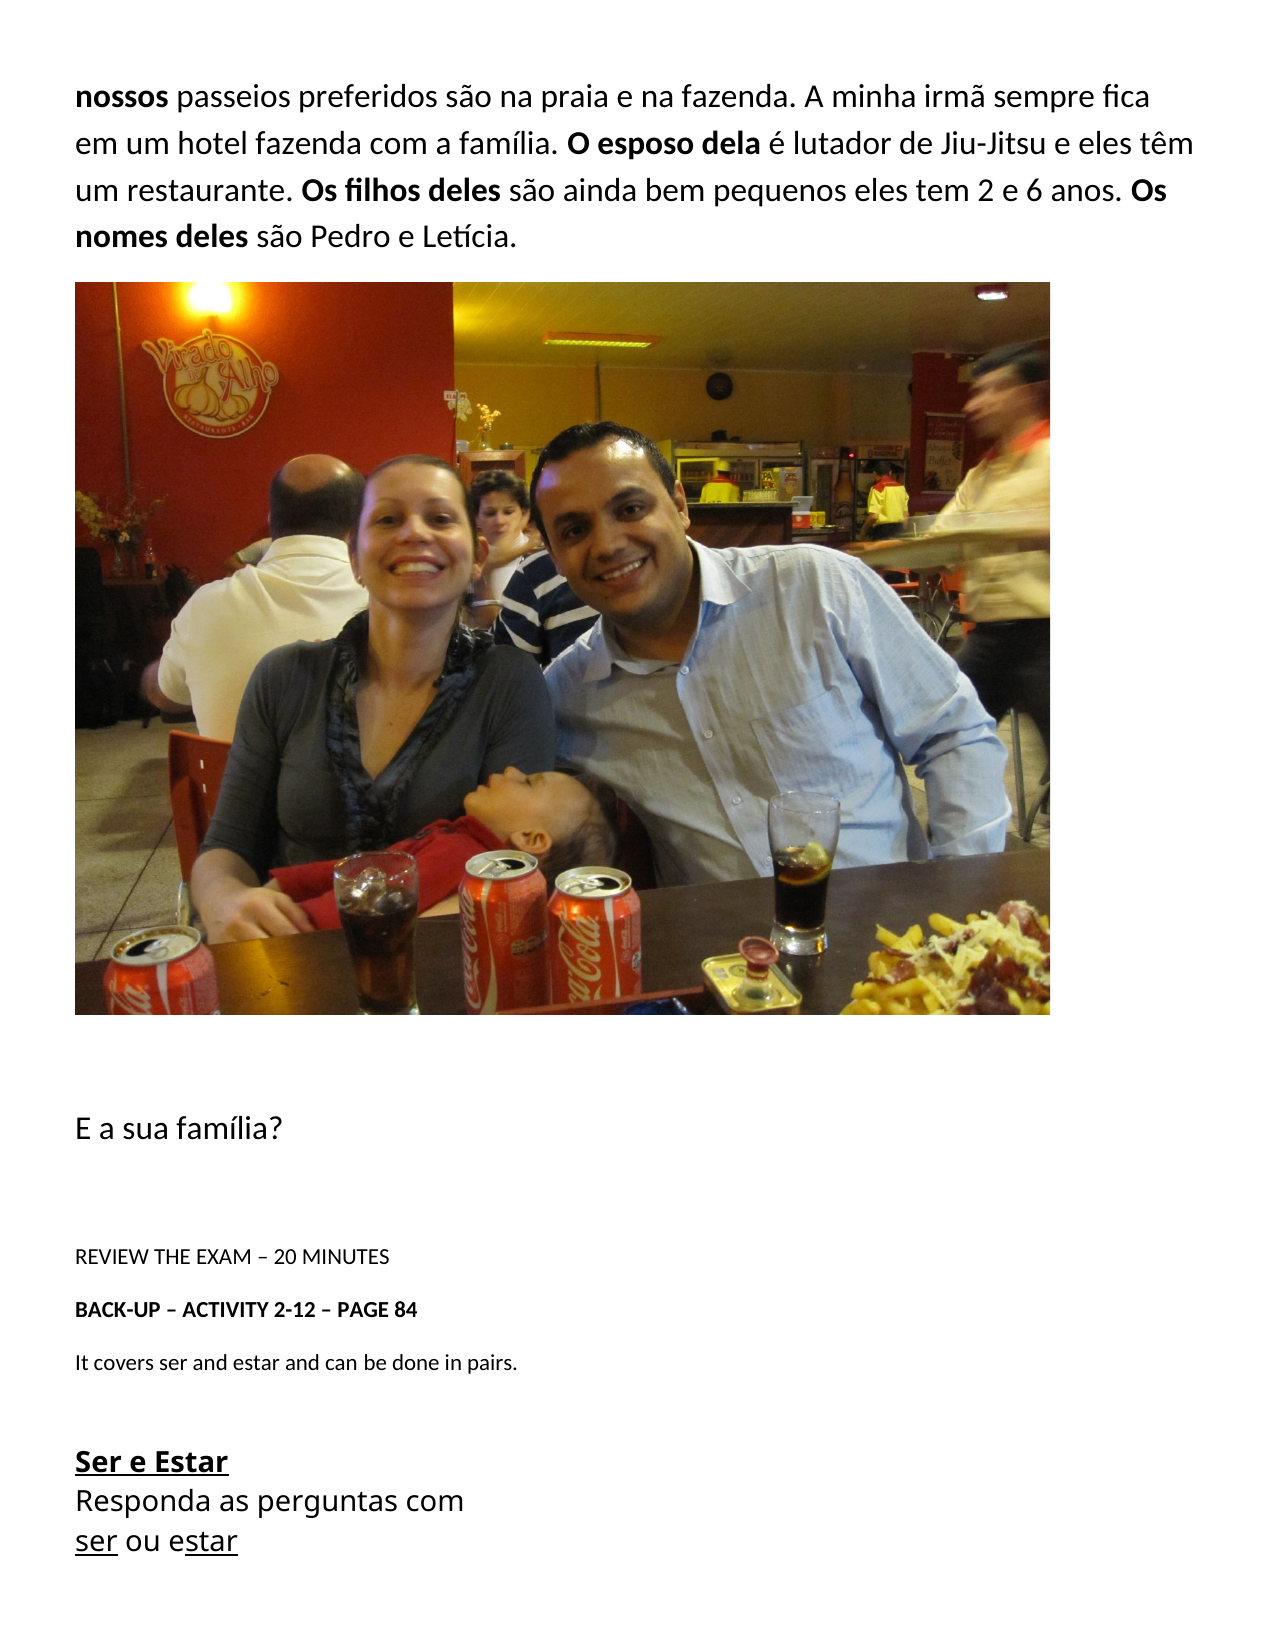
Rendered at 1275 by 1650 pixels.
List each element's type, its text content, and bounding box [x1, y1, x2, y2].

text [75, 75, 1200, 256]
picture [75, 282, 1050, 1015]
text ser ou estar [75, 1520, 1200, 1560]
text REVIEW THE EXAM – 20 MINUTES [75, 1242, 1200, 1270]
text E a sua família? [75, 1107, 1200, 1148]
text BACK-UP – ACTIVITY 2-12 – PAGE 84 [75, 1295, 1200, 1323]
text Ser e Estar [75, 1441, 1200, 1481]
text It covers ser and estar and can be done in pairs. [75, 1348, 1200, 1376]
text Responda as perguntas com [75, 1481, 1200, 1520]
